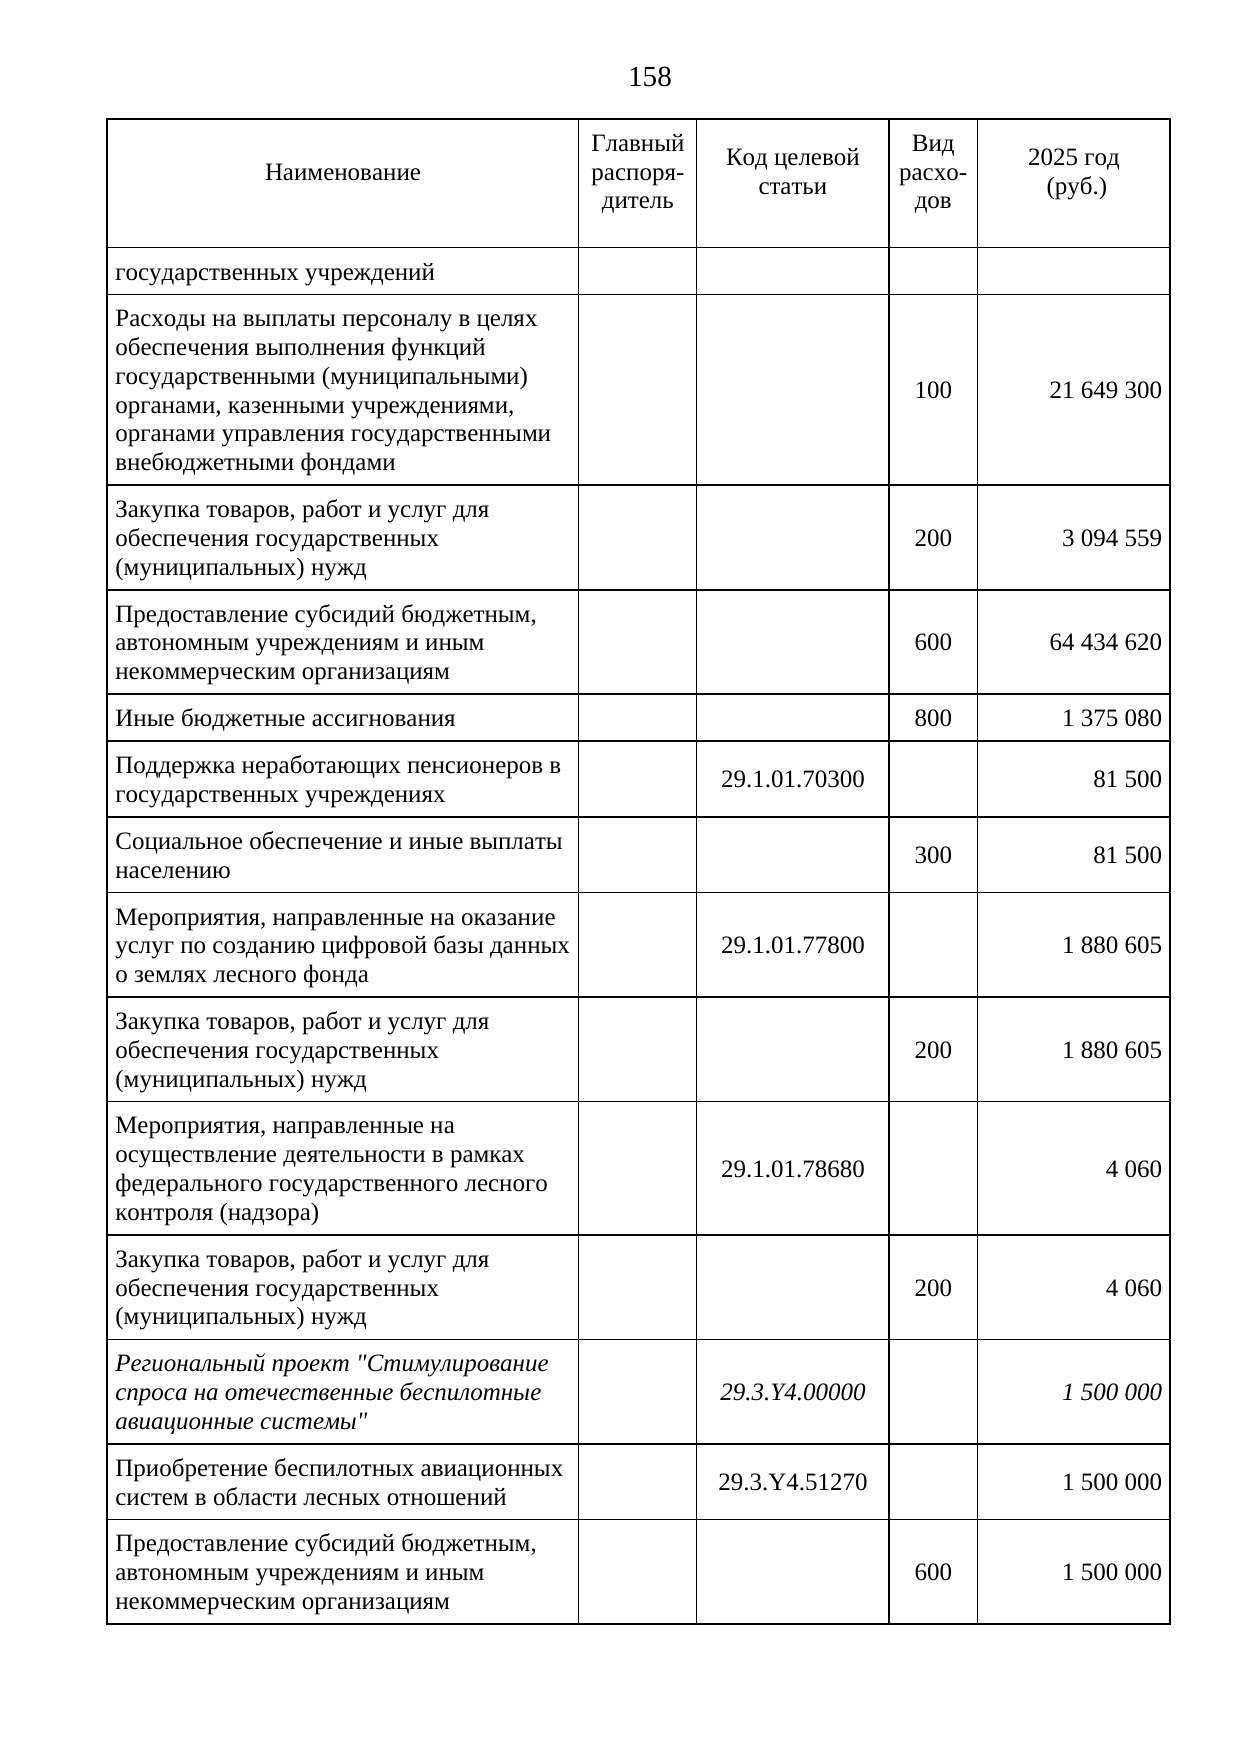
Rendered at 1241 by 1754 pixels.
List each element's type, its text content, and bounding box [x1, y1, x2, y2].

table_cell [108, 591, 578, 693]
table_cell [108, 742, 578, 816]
table_header 2025 год (руб.) [978, 120, 1169, 247]
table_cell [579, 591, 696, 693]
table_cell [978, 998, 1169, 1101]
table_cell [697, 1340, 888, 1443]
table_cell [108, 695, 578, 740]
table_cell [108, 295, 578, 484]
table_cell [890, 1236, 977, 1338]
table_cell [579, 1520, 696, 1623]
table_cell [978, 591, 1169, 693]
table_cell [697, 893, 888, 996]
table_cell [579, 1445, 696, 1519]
table_header Наименование [108, 120, 578, 247]
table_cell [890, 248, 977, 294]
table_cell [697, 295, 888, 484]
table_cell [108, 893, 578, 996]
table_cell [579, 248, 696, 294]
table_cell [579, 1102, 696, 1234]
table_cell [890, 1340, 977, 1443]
table_header Код целевой статьи [697, 120, 888, 247]
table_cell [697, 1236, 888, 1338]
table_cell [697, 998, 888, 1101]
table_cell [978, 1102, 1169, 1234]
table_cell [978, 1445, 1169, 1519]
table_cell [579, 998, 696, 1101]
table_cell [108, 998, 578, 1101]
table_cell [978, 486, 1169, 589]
table_header Главный распоря-дитель [579, 120, 696, 247]
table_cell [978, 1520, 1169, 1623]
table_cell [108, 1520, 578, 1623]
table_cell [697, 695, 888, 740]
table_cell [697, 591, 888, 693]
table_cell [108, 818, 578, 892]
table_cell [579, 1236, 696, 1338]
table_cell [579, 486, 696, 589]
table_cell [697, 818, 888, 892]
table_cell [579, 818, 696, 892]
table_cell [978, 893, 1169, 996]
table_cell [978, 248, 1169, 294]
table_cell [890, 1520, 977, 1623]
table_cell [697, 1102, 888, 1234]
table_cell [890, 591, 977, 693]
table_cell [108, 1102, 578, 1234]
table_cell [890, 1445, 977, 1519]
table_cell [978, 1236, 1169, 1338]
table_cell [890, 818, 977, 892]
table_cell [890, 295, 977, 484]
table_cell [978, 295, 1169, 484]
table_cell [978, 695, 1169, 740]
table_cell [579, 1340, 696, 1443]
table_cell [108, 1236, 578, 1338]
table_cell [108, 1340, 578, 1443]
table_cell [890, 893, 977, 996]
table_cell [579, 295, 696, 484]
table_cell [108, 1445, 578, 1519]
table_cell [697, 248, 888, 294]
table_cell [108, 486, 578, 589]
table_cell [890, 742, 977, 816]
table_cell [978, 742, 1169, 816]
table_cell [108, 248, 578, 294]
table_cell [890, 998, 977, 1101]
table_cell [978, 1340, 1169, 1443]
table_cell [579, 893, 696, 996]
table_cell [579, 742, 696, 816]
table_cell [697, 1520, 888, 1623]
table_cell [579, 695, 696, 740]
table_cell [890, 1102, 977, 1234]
table_header Вид расхо-дов [890, 120, 977, 247]
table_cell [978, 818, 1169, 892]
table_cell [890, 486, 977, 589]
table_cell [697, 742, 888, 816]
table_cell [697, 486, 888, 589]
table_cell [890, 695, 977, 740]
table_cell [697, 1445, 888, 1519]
